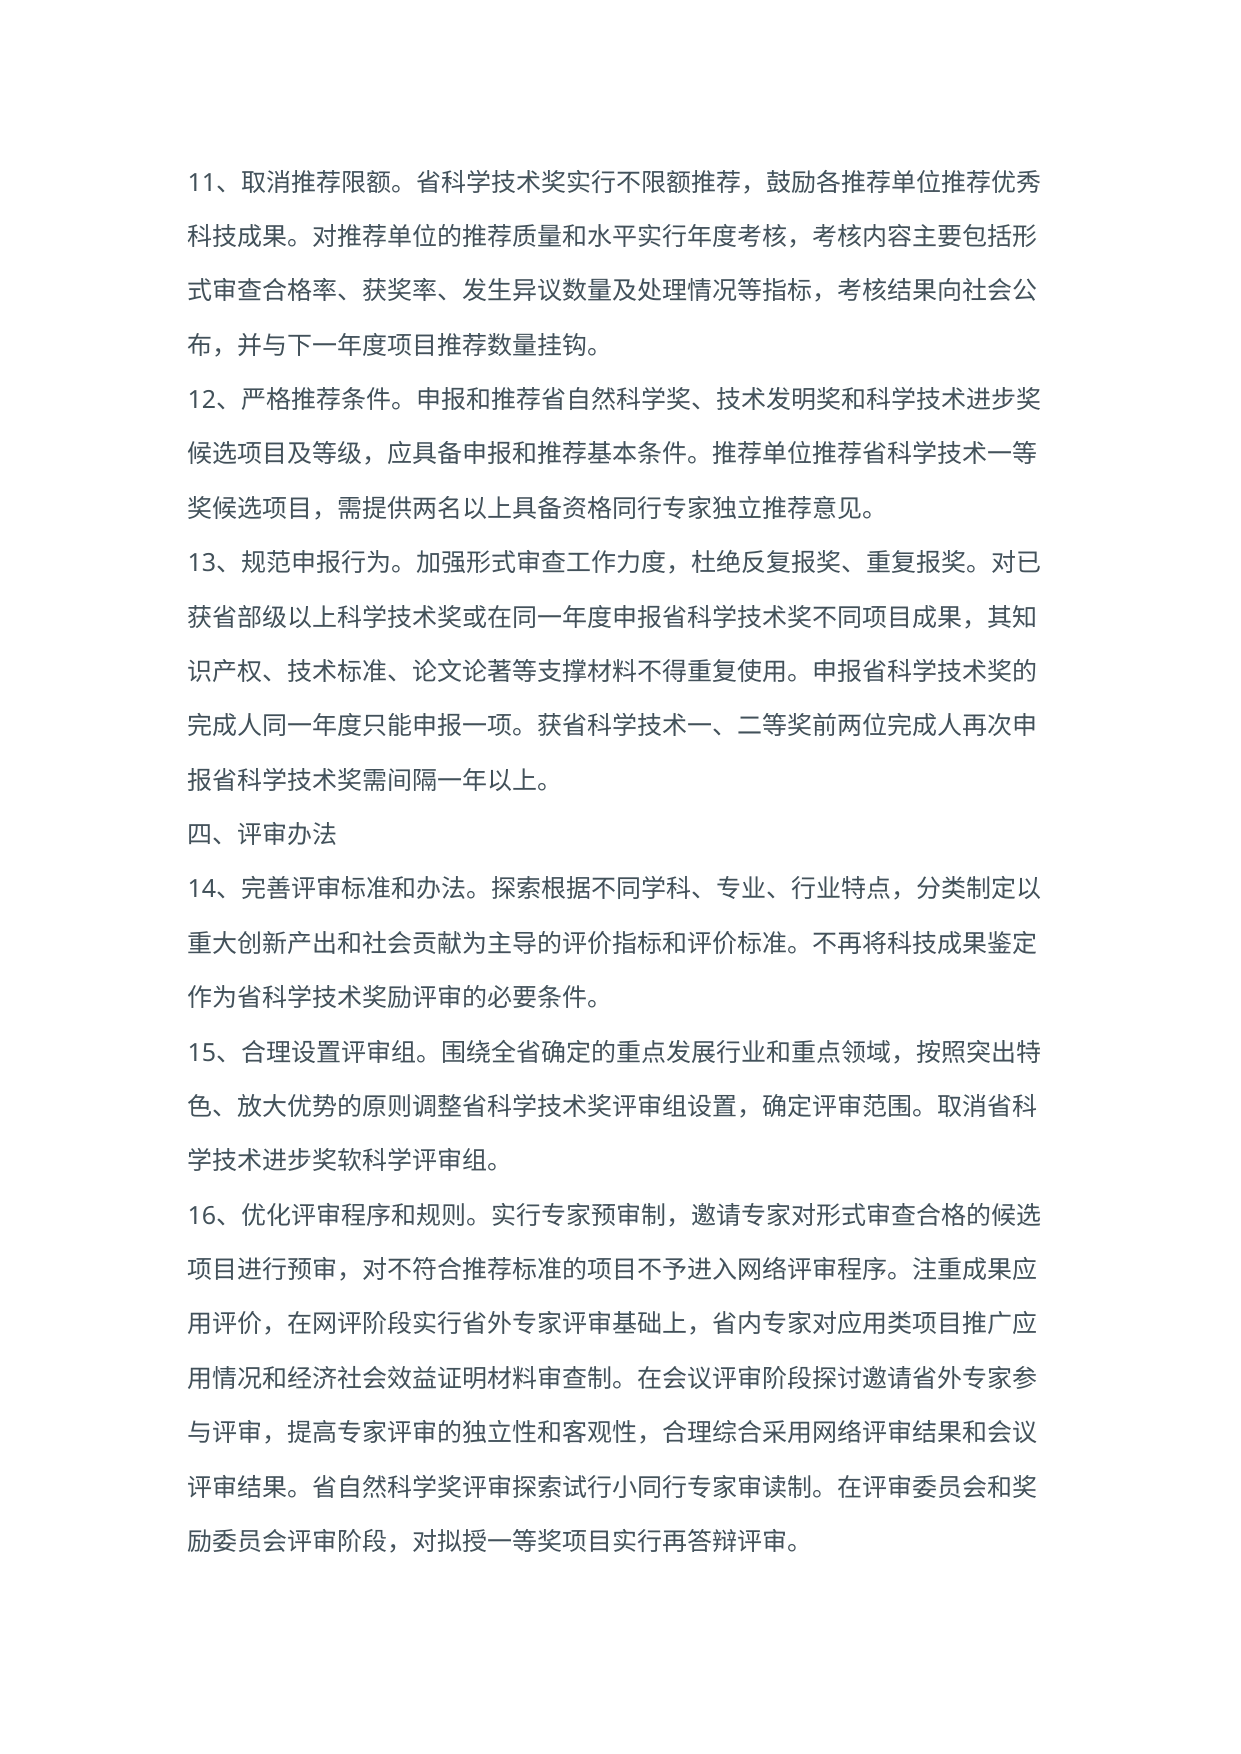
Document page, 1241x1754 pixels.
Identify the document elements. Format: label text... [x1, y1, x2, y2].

text 11、取消推荐限额。省科学技术奖实行不限额推荐，鼓励各推荐单位推荐优秀科技成果。对推荐单位的推荐质量和水平实行年度考核，考核内容主要包括形式审查合格率、获奖率、发生异议数量及处理情况等指标，考核结果向社会公布，并与下一年度项目推荐数量挂钩。 [187, 162, 1053, 361]
text 15、合理设置评审组。围绕全省确定的重点发展行业和重点领域，按照突出特色、放大优势的原则调整省科学技术奖评审组设置，确定评审范围。取消省科学技术进步奖软科学评审组。 [187, 1032, 1053, 1177]
text 13、规范申报行为。加强形式审查工作力度，杜绝反复报奖、重复报奖。对已获省部级以上科学技术奖或在同一年度申报省科学技术奖不同项目成果，其知识产权、技术标准、论文论著等支撑材料不得重复使用。申报省科学技术奖的完成人同一年度只能申报一项。获省科学技术一、二等奖前两位完成人再次申报省科学技术奖需间隔一年以上。 [187, 543, 1053, 796]
text 四、评审办法 [187, 814, 1053, 851]
text 16、优化评审程序和规则。实行专家预审制，邀请专家对形式审查合格的候选项目进行预审，对不符合推荐标准的项目不予进入网络评审程序。注重成果应用评价，在网评阶段实行省外专家评审基础上，省内专家对应用类项目推广应用情况和经济社会效益证明材料审查制。在会议评审阶段探讨邀请省外专家参与评审，提高专家评审的独立性和客观性，合理综合采用网络评审结果和会议评审结果。省自然科学奖评审探索试行小同行专家审读制。在评审委员会和奖励委员会评审阶段，对拟授一等奖项目实行再答辩评审。 [187, 1195, 1053, 1558]
text 14、完善评审标准和办法。探索根据不同学科、专业、行业特点，分类制定以重大创新产出和社会贡献为主导的评价指标和评价标准。不再将科技成果鉴定作为省科学技术奖励评审的必要条件。 [187, 869, 1053, 1014]
text 12、严格推荐条件。申报和推荐省自然科学奖、技术发明奖和科学技术进步奖候选项目及等级，应具备申报和推荐基本条件。推荐单位推荐省科学技术一等奖候选项目，需提供两名以上具备资格同行专家独立推荐意见。 [187, 379, 1053, 524]
